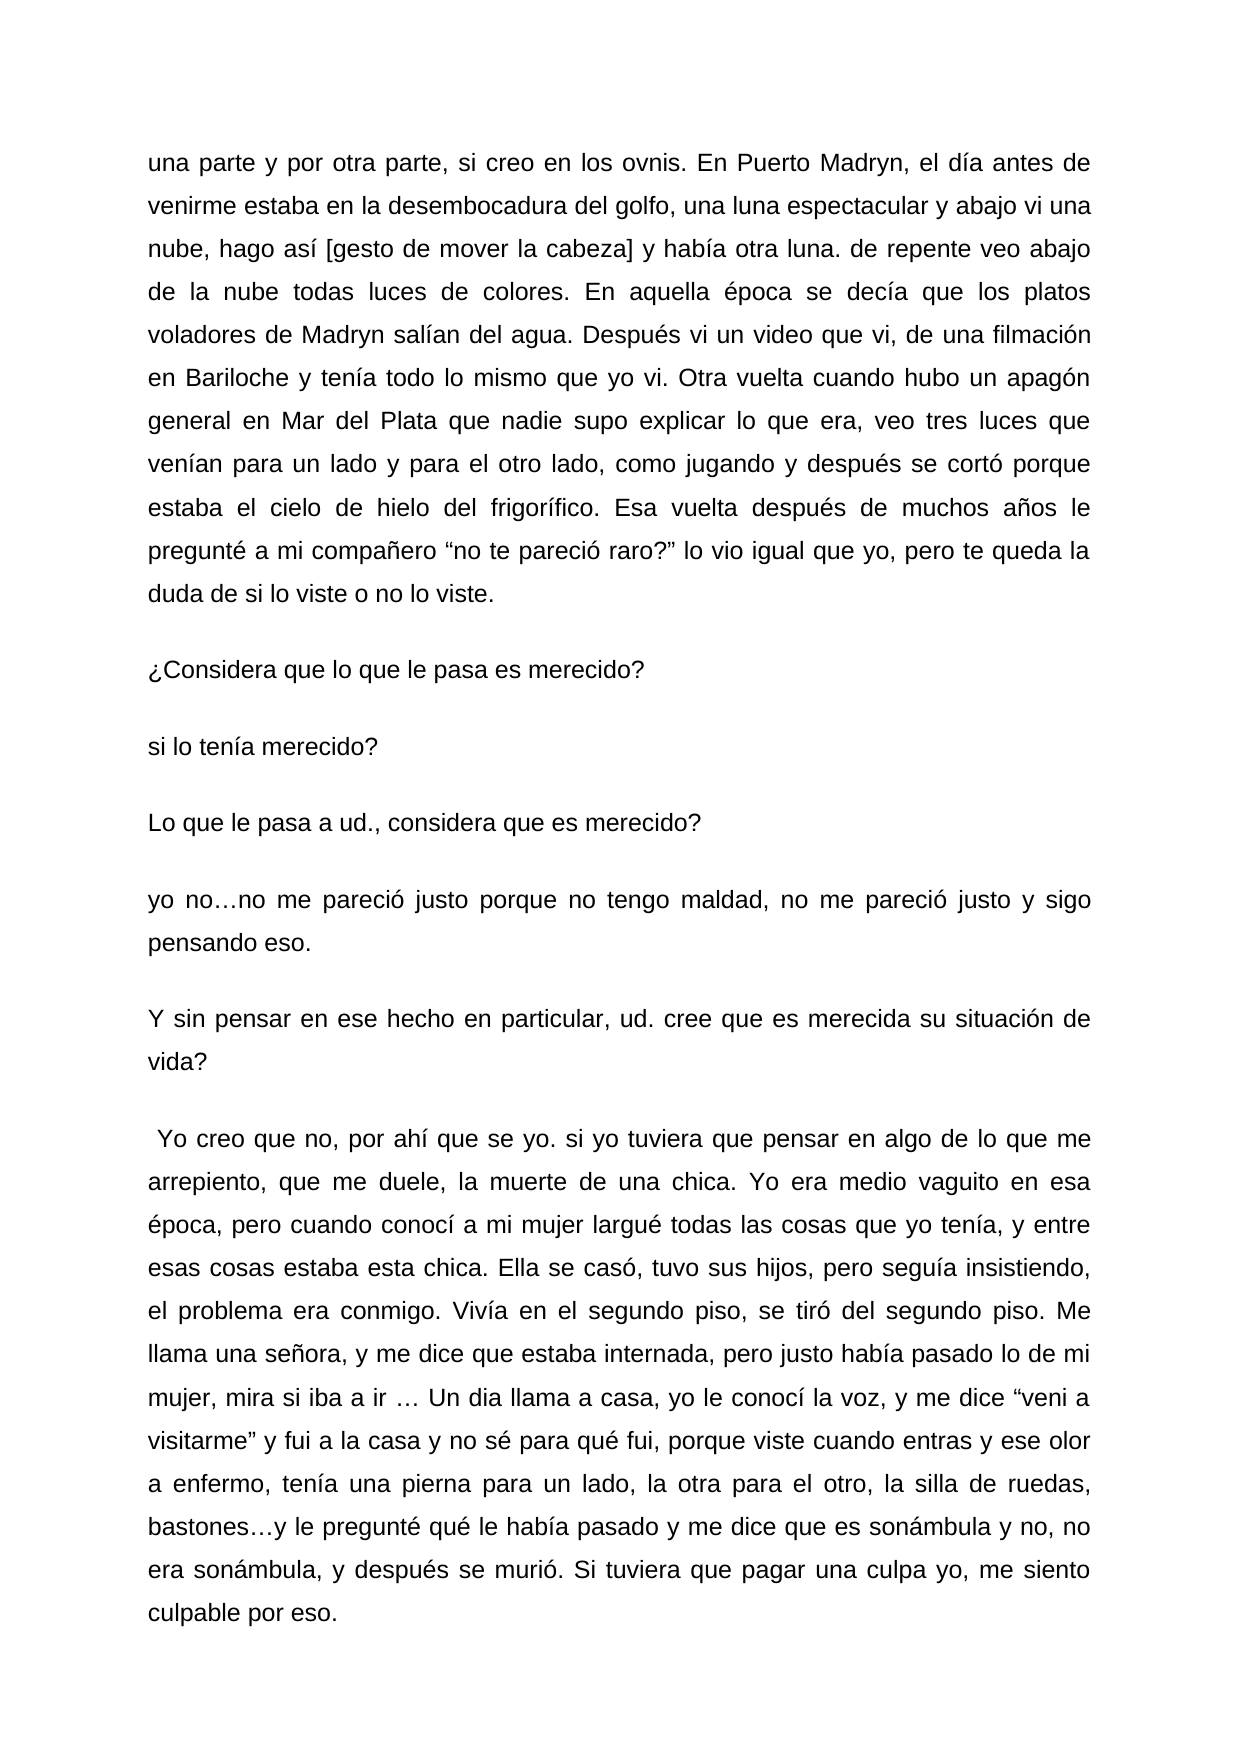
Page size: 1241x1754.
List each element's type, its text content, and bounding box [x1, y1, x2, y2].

text ¿Considera que lo que le pasa es merecido? [148, 655, 1093, 684]
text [148, 148, 1093, 608]
text Yo creo que no, por ahí que se yo. si yo tuviera que pensar en algo de lo que me arrepiento, que me duele, la muerte de una chica. Yo era medio vaguito en esa época, pero cuando conocí a mi mujer largué todas las cosas que yo tenía, y entre esas cosas estaba esta chica. Ella se casó, tuvo sus hijos, pero seguía insistiendo, el problema era conmigo. Vivía en el segundo piso, se tiró del segundo piso. Me llama una señora, y me dice que estaba internada, pero justo había pasado lo de mi mujer, mira si iba a ir … Un dia llama a casa, yo le conocí la voz, y me dice “veni a visitarme” y fui a la casa y no sé para qué fui, porque viste cuando entras y ese olor a enfermo, tenía una pierna para un lado, la otra para el otro, la silla de ruedas, bastones…y le pregunté qué le había pasado y me dice que es sonámbula y no, no era sonámbula, y después se murió. Si tuviera que pagar una culpa yo, me siento culpable por eso. [148, 1124, 1093, 1627]
text si lo tenía merecido? [148, 732, 1093, 761]
text Y sin pensar en ese hecho en particular, ud. cree que es merecida su situación de vida? [148, 1004, 1093, 1076]
text yo no…no me pareció justo porque no tengo maldad, no me pareció justo y sigo pensando eso. [148, 885, 1093, 957]
text Lo que le pasa a ud., considera que es merecido? [148, 808, 1093, 837]
